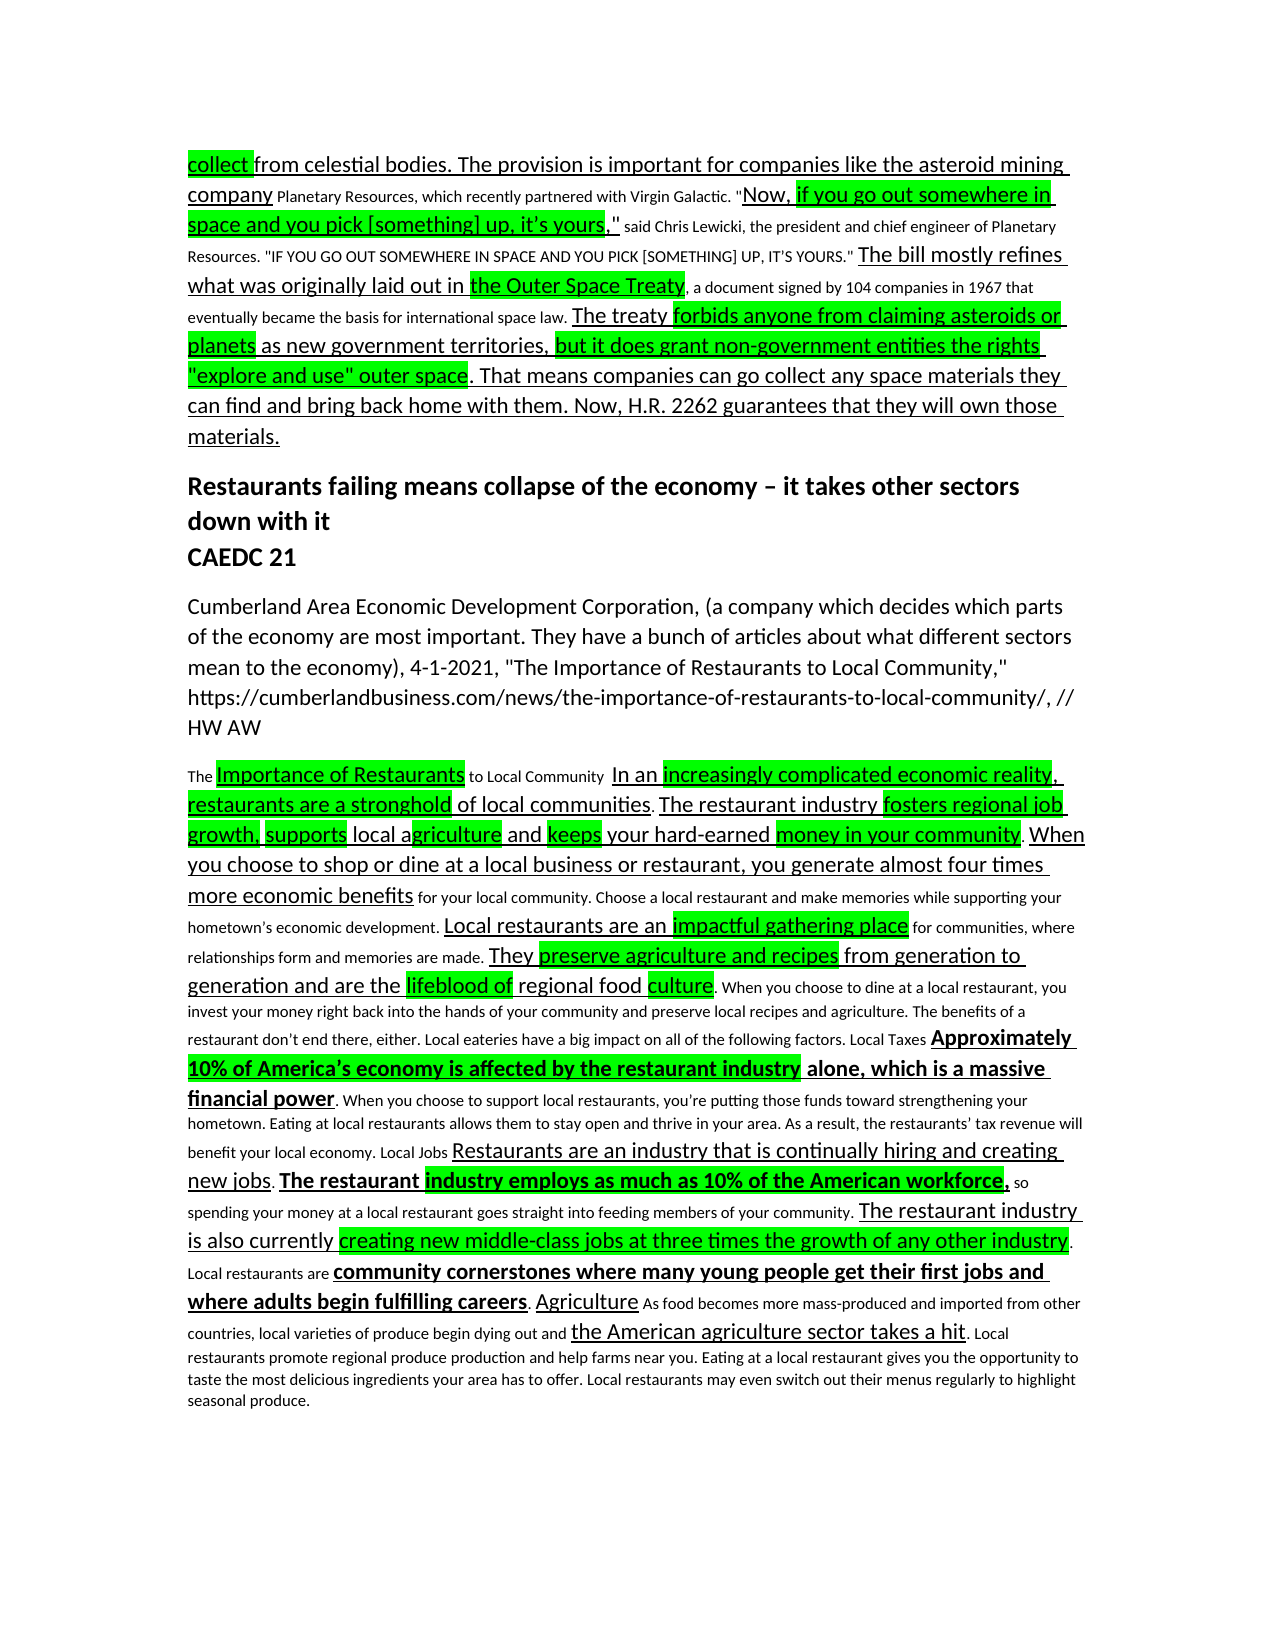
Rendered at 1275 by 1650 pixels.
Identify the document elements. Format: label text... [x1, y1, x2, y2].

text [187, 150, 1087, 450]
text CAEDC 21 [187, 540, 1087, 573]
text The Importance of Restaurants to Local Community In an increasingly complicated economic reality, restaurants are a stronghold of local communities. The restaurant industry fosters regional job growth, supports local agriculture and keeps your hard-earned money in your community. When you choose to shop or dine at a local business or restaurant, you generate almost four times more economic benefits for your local community. Choose a local restaurant and make memories while supporting your hometown’s economic development. Local restaurants are an impactful gathering place for communities, where relationships form and memories are made. They preserve agriculture and recipes from generation to generation and are the lifeblood of regional food culture. When you choose to dine at a local restaurant, you invest your money right back into the hands of your community and preserve local recipes and agriculture. The benefits of a restaurant don’t end there, either. Local eateries have a big impact on all of the following factors. Local Taxes Approximately 10% of America’s economy is affected by the restaurant industry alone, which is a massive financial power. When you choose to support local restaurants, you’re putting those funds toward strengthening your hometown. Eating at local restaurants allows them to stay open and thrive in your area. As a result, the restaurants’ tax revenue will benefit your local economy. Local Jobs Restaurants are an industry that is continually hiring and creating new jobs. The restaurant industry employs as much as 10% of the American workforce, so spending your money at a local restaurant goes straight into feeding members of your community. The restaurant industry is also currently creating new middle-class jobs at three times the growth of any other industry. Local restaurants are community cornerstones where many young people get their first jobs and where adults begin fulfilling careers. Agriculture As food becomes more mass-produced and imported from other countries, local varieties of produce begin dying out and the American agriculture sector takes a hit. Local restaurants promote regional produce production and help farms near you. Eating at a local restaurant gives you the opportunity to taste the most delicious ingredients your area has to offer. Local restaurants may even switch out their menus regularly to highlight seasonal produce. [187, 760, 1087, 1411]
subtitle Restaurants failing means collapse of the economy – it takes other sectors down with it [187, 469, 1087, 537]
text Cumberland Area Economic Development Corporation, (a company which decides which parts of the economy are most important. They have a bunch of articles about what different sectors mean to the economy), 4-1-2021, "The Importance of Restaurants to Local Community," https://cumberlandbusiness.com/news/the-importance-of-restaurants-to-local-community/, // HW AW [187, 592, 1087, 741]
